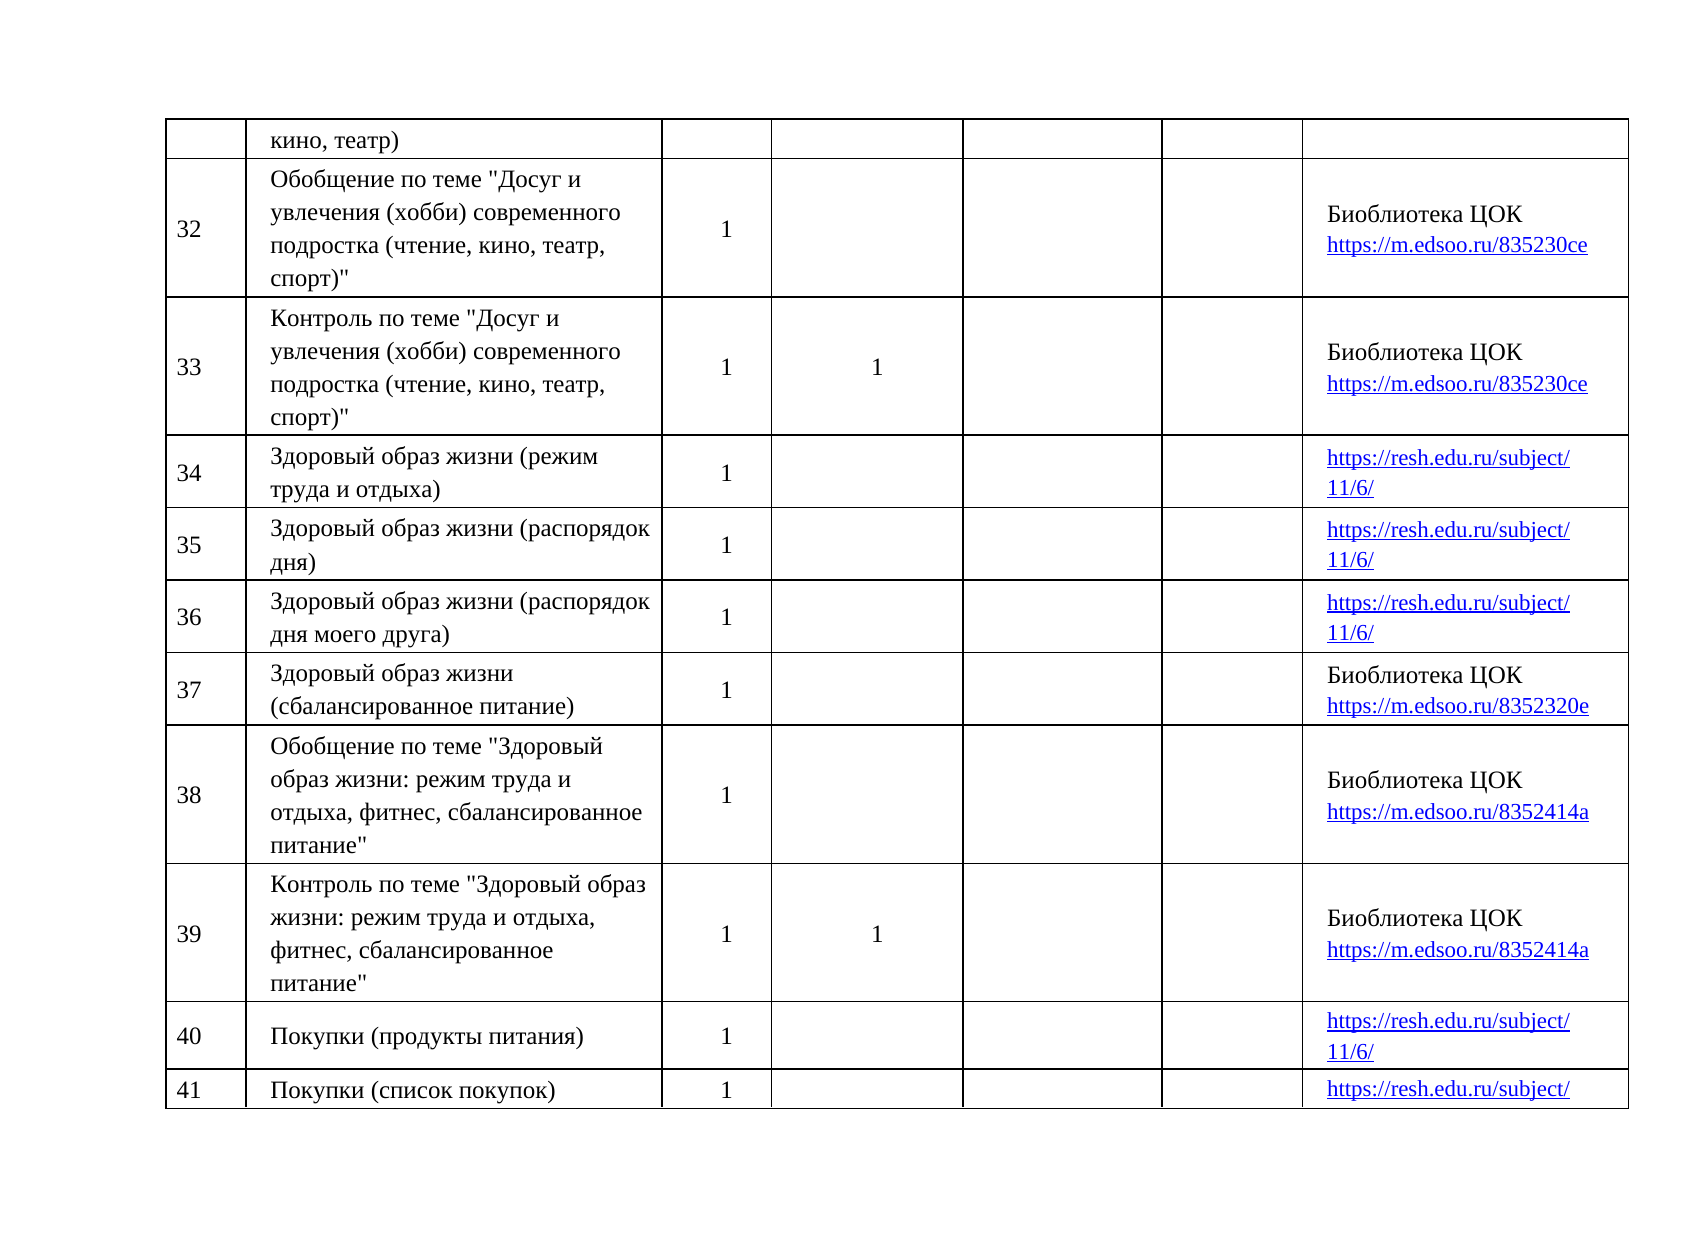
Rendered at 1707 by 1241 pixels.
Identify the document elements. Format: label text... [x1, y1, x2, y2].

table_cell 1 [663, 120, 771, 157]
table_cell [772, 581, 962, 652]
table_cell 33 [167, 298, 245, 434]
table_cell 37 [167, 653, 245, 724]
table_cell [247, 120, 661, 157]
table_cell 1 [663, 159, 771, 296]
table_cell [1163, 436, 1302, 507]
table_cell [1163, 653, 1302, 724]
table_cell [964, 726, 1161, 862]
table_cell [1163, 1070, 1302, 1107]
table_cell [1163, 508, 1302, 579]
table_cell 39 [167, 864, 245, 1001]
table_cell Обобщение по теме "Здоровый образ жизни: режим труда и отдыха, фитнес, сбалансированное питание" [247, 726, 661, 862]
table_cell 38 [167, 726, 245, 862]
table_cell [1163, 298, 1302, 434]
table_cell 1 [663, 864, 771, 1001]
table_cell [964, 1070, 1161, 1107]
table_cell Покупки (продукты питания) [247, 1002, 661, 1068]
table_cell [964, 864, 1161, 1001]
table_cell [964, 653, 1161, 724]
table_cell Здоровый образ жизни (сбалансированное питание) [247, 653, 661, 724]
table_cell 40 [167, 1002, 245, 1068]
table_cell 41 [167, 1070, 245, 1107]
table_cell [964, 298, 1161, 434]
table_cell https://resh.edu.ru/subject/11/6/ [1303, 581, 1628, 652]
table_cell [772, 159, 962, 296]
table_cell [772, 726, 962, 862]
table_cell Здоровый образ жизни (распорядок дня моего друга) [247, 581, 661, 652]
table_cell 32 [167, 159, 245, 296]
table_cell [964, 508, 1161, 579]
table_cell 1 [663, 1070, 771, 1107]
table_cell 1 [663, 726, 771, 862]
table_cell 1 [663, 508, 771, 579]
table_cell Биоблиотека ЦОК https://m.edsoo.ru/835230ce [1303, 298, 1628, 434]
table_cell [772, 120, 962, 157]
table_cell 35 [167, 508, 245, 579]
table_cell [1163, 864, 1302, 1001]
table_cell [1163, 581, 1302, 652]
table_cell 1 [772, 298, 962, 434]
table_cell Биоблиотека ЦОК https://m.edsoo.ru/8352320e [1303, 653, 1628, 724]
table_cell Биоблиотека ЦОК https://m.edsoo.ru/835230ce [1303, 159, 1628, 296]
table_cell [247, 1070, 661, 1107]
table_cell [964, 581, 1161, 652]
table_cell [1163, 159, 1302, 296]
table_cell [772, 653, 962, 724]
table_cell 1 [663, 581, 771, 652]
table_cell [1163, 120, 1302, 157]
table_cell [964, 159, 1161, 296]
table_cell [772, 508, 962, 579]
table_cell 1 [663, 1002, 771, 1068]
table_cell Обобщение по теме "Досуг и увлечения (хобби) современного подростка (чтение, кино, театр, спорт)" [247, 159, 661, 296]
table_cell [772, 1002, 962, 1068]
table_cell Здоровый образ жизни (распорядок дня) [247, 508, 661, 579]
table_cell https://resh.edu.ru/subject/11/6/ [1303, 1002, 1628, 1068]
table_cell [1163, 1002, 1302, 1068]
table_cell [1303, 120, 1628, 157]
table_cell 31 [167, 120, 245, 157]
table_cell [1163, 726, 1302, 862]
table_cell [772, 436, 962, 507]
table_cell Здоровый образ жизни (режим труда и отдыха) [247, 436, 661, 507]
table_cell 36 [167, 581, 245, 652]
table_cell https://resh.edu.ru/subject/11/6/ [1303, 508, 1628, 579]
table_cell [964, 1002, 1161, 1068]
table_cell https://resh.edu.ru/subject/11/6/ [1303, 436, 1628, 507]
table_cell 1 [663, 653, 771, 724]
table_cell [964, 436, 1161, 507]
table_cell Контроль по теме "Досуг и увлечения (хобби) современного подростка (чтение, кино, театр, спорт)" [247, 298, 661, 434]
table_cell 34 [167, 436, 245, 507]
table_cell 1 [663, 436, 771, 507]
table_cell Контроль по теме "Здоровый образ жизни: режим труда и отдыха, фитнес, сбалансированное питание" [247, 864, 661, 1001]
table_cell 1 [772, 864, 962, 1001]
table_cell Биоблиотека ЦОК https://m.edsoo.ru/8352414a [1303, 726, 1628, 862]
table_cell [772, 1070, 962, 1107]
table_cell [1303, 1070, 1628, 1107]
table_cell Биоблиотека ЦОК https://m.edsoo.ru/8352414a [1303, 864, 1628, 1001]
table_cell 1 [663, 298, 771, 434]
table_cell [964, 120, 1161, 157]
